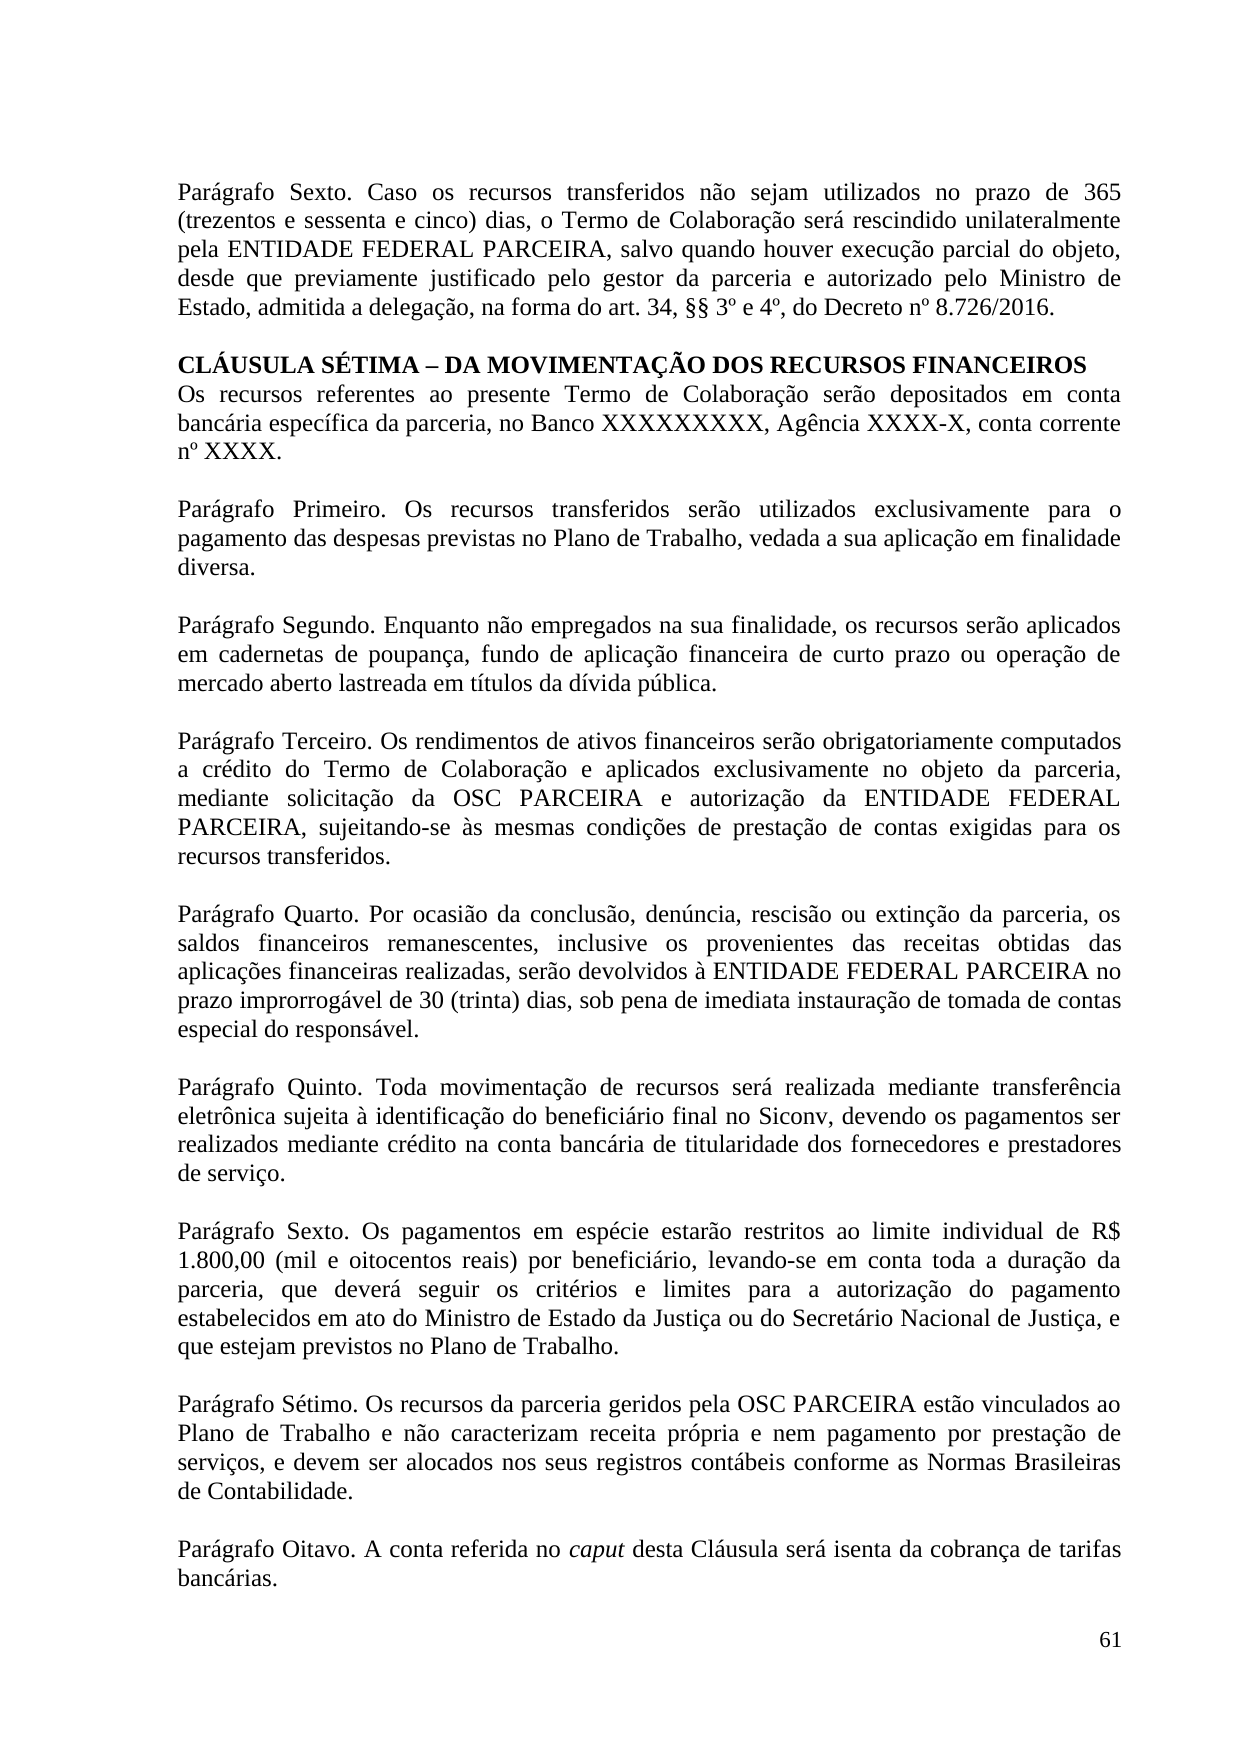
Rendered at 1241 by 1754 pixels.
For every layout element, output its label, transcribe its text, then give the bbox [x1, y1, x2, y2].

text Parágrafo Segundo. Enquanto não empregados na sua finalidade, os recursos serão aplicados em cadernetas de poupança, fundo de aplicação financeira de curto prazo ou operação de mercado aberto lastreada em títulos da dívida pública. [177, 610, 1122, 696]
text Parágrafo Sétimo. Os recursos da parceria geridos pela OSC PARCEIRA estão vinculados ao Plano de Trabalho e não caracterizam receita própria e nem pagamento por prestação de serviços, e devem ser alocados nos seus registros contábeis conforme as Normas Brasileiras de Contabilidade. [177, 1389, 1122, 1504]
text Parágrafo Quinto. Toda movimentação de recursos será realizada mediante transferência eletrônica sujeita à identificação do beneficiário final no Siconv, devendo os pagamentos ser realizados mediante crédito na conta bancária de titularidade dos fornecedores e prestadores de serviço. [177, 1072, 1122, 1187]
text Parágrafo Primeiro. Os recursos transferidos serão utilizados exclusivamente para o pagamento das despesas previstas no Plano de Trabalho, vedada a sua aplicação em finalidade diversa. [177, 494, 1122, 581]
text Parágrafo Quarto. Por ocasião da conclusão, denúncia, rescisão ou extinção da parceria, os saldos financeiros remanescentes, inclusive os provenientes das receitas obtidas das aplicações financeiras realizadas, serão devolvidos à ENTIDADE FEDERAL PARCEIRA no prazo improrrogável de 30 (trinta) dias, sob pena de imediata instauração de tomada de contas especial do responsável. [177, 899, 1122, 1043]
text Parágrafo Terceiro. Os rendimentos de ativos financeiros serão obrigatoriamente computados a crédito do Termo de Colaboração e aplicados exclusivamente no objeto da parceria, mediante solicitação da OSC PARCEIRA e autorização da ENTIDADE FEDERAL PARCEIRA, sujeitando-se às mesmas condições de prestação de contas exigidas para os recursos transferidos. [177, 726, 1122, 869]
text Parágrafo Sexto. Caso os recursos transferidos não sejam utilizados no prazo de 365 (trezentos e sessenta e cinco) dias, o Termo de Colaboração será rescindido unilateralmente pela ENTIDADE FEDERAL PARCEIRA, salvo quando houver execução parcial do objeto, desde que previamente justificado pelo gestor da parceria e autorizado pelo Ministro de Estado, admitida a delegação, na forma do art. 34, §§ 3º e 4º, do Decreto nº 8.726/2016. [177, 177, 1122, 320]
text Os recursos referentes ao presente Termo de Colaboração serão depositados em conta bancária específica da parceria, no Banco XXXXXXXXX, Agência XXXX-X, conta corrente nº XXXX. [177, 379, 1122, 465]
text Parágrafo Oitavo. A conta referida no caput desta Cláusula será isenta da cobrança de tarifas bancárias. [177, 1534, 1122, 1591]
text CLÁUSULA SÉTIMA – DA MOVIMENTAÇÃO DOS RECURSOS FINANCEIROS [177, 350, 1122, 378]
text Parágrafo Sexto. Os pagamentos em espécie estarão restritos ao limite individual de R$ 1.800,00 (mil e oitocentos reais) por beneficiário, levando-se em conta toda a duração da parceria, que deverá seguir os critérios e limites para a autorização do pagamento estabelecidos em ato do Ministro de Estado da Justiça ou do Secretário Nacional de Justiça, e que estejam previstos no Plano de Trabalho. [177, 1216, 1122, 1360]
